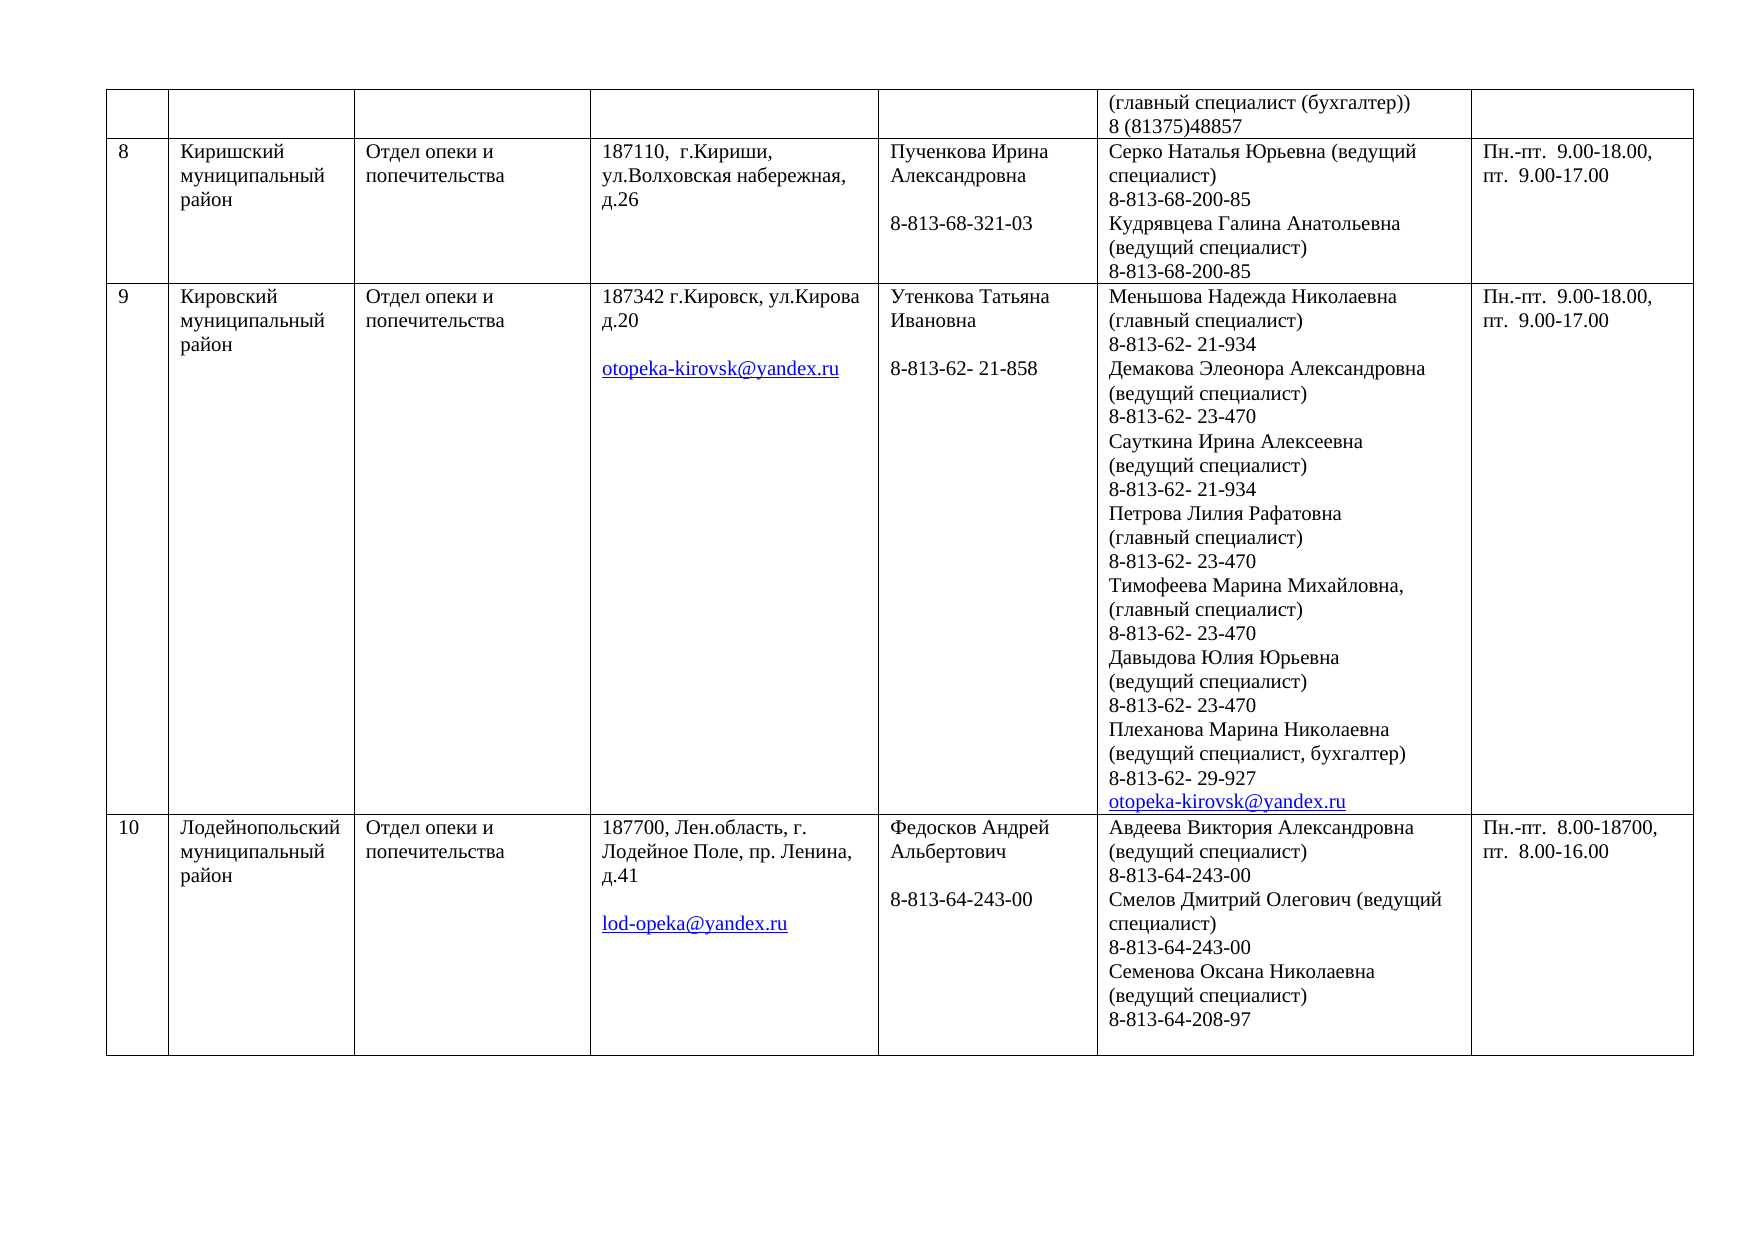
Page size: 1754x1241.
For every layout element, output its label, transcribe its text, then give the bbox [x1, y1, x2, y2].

table_cell 8 [107, 139, 168, 283]
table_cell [879, 815, 1097, 1055]
table_cell Серко Наталья Юрьевна (ведущий специалист) 8-813-68-200-85 Кудрявцева Галина Анатольевна (ведущий специалист) 8-813-68-200-85 [1098, 139, 1471, 283]
table_cell Отдел опеки и попечительства [355, 139, 590, 283]
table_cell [1098, 90, 1471, 138]
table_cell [591, 815, 878, 1055]
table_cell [169, 815, 354, 1055]
table_cell 187342 г.Кировск, ул.Кирова д.20 otopeka-kirovsk@yandex.ru [591, 284, 878, 813]
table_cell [1472, 815, 1693, 1055]
table_cell 9 [107, 284, 168, 813]
table_cell Пн.-пт. 9.00-18.00, пт. 9.00-17.00 [1472, 139, 1693, 283]
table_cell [355, 815, 590, 1055]
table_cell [169, 90, 354, 138]
table_cell Утенкова Татьяна Ивановна 8-813-62- 21-858 [879, 284, 1097, 813]
table_cell 7 [107, 90, 168, 138]
table_cell Меньшова Надежда Николаевна (главный специалист) 8-813-62- 21-934 Демакова Элеонора Александровна (ведущий специалист) 8-813-62- 23-470 Сауткина Ирина Алексеевна (ведущий специалист) 8-813-62- 21-934 Петрова Лилия Рафатовна (главный специалист) 8-813-62- 23-470 Тимофеева Марина Михайловна, (главный специалист) 8-813-62- 23-470 Давыдова Юлия Юрьевна (ведущий специалист) 8-813-62- 23-470 Плеханова Марина Николаевна (ведущий специалист, бухгалтер) 8-813-62- 29-927 otopeka-kirovsk@yandex.ru [1098, 284, 1471, 813]
table_cell Пн.-пт. 9.00-18.00, пт. 9.00-17.00 [1472, 284, 1693, 813]
table_cell Кировский муниципальный район [169, 284, 354, 813]
table_cell 187110, г.Кириши, ул.Волховская набережная, д.26 [591, 139, 878, 283]
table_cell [1472, 90, 1693, 138]
table_cell 10 [107, 815, 168, 1055]
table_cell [879, 90, 1097, 138]
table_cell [591, 90, 878, 138]
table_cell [355, 90, 590, 138]
table_cell Киришский муниципальный район [169, 139, 354, 283]
table_cell Отдел опеки и попечительства [355, 284, 590, 813]
table_cell Пученкова Ирина Александровна 8-813-68-321-03 [879, 139, 1097, 283]
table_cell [1098, 815, 1471, 1055]
